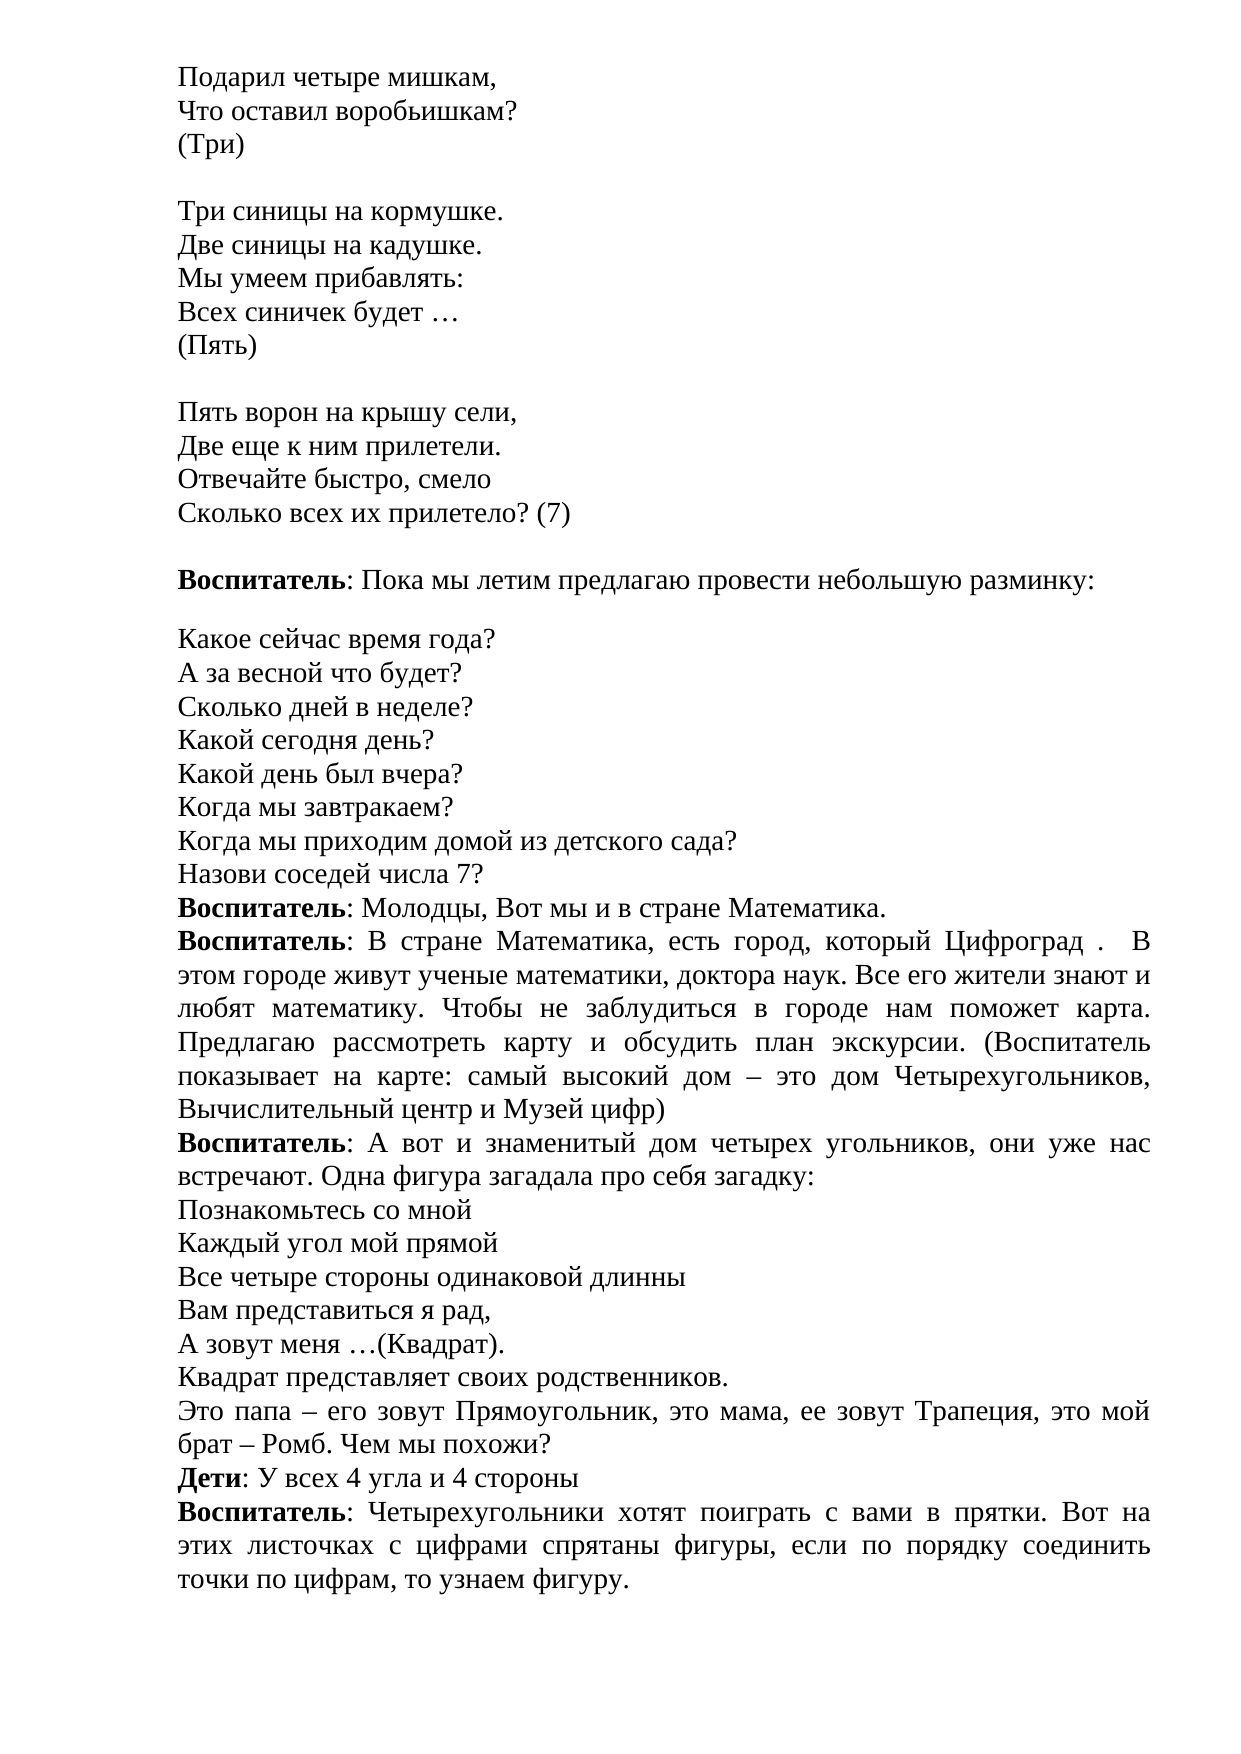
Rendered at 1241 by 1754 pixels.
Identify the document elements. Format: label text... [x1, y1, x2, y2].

text Три синицы на кормушке. [177, 193, 1152, 227]
text Когда мы приходим домой из детского сада? [177, 823, 1152, 856]
text Познакомьтесь со мной [177, 1192, 1152, 1225]
text Назови соседей числа 7? [177, 856, 1152, 890]
text Каждый угол мой прямой [177, 1225, 1152, 1259]
text Воспитатель: В стране Математика, есть город, который Цифроград . В этом городе живут ученые математики, доктора наук. Все его жители знают и любят математику. Чтобы не заблудиться в городе нам поможет карта. Предлагаю рассмотреть карту и обсудить план экскурсии. (Воспитатель показывает на карте: самый высокий дом – это дом Четырехугольников, Вычислительный центр и Музей цифр) [177, 923, 1152, 1125]
text А за весной что будет? [177, 655, 1152, 689]
text Подарил четыре мишкам, [177, 59, 1152, 93]
text Воспитатель: А вот и знаменитый дом четырех угольников, они уже нас встречают. Одна фигура загадала про себя загадку: [177, 1125, 1152, 1192]
text Все четыре стороны одинаковой длинны [177, 1259, 1152, 1292]
text Сколько всех их прилетело? (7) [177, 495, 1152, 529]
text Что оставил воробьишкам? [177, 93, 1152, 126]
text Какой сегодня день? [177, 722, 1152, 756]
text (Пять) [177, 327, 1152, 361]
text Какое сейчас время года? [177, 622, 1152, 655]
text (Три) [177, 126, 1152, 160]
text Квадрат представляет своих родственников. [177, 1359, 1152, 1393]
text Две синицы на кадушке. [177, 227, 1152, 260]
text Сколько дней в неделе? [177, 689, 1152, 722]
text Воспитатель: Молодцы, Вот мы и в стране Математика. [177, 890, 1152, 923]
text Мы умеем прибавлять: [177, 260, 1152, 294]
text Воспитатель: Четырехугольники хотят поиграть с вами в прятки. Вот на этих листочках с цифрами спрятаны фигуры, если по порядку соединить точки по цифрам, то узнаем фигуру. [177, 1494, 1152, 1594]
text Отвечайте быстро, смело [177, 462, 1152, 495]
text Пять ворон на крышу сели, [177, 394, 1152, 428]
text Какой день был вчера? [177, 756, 1152, 789]
text Это папа – его зовут Прямоугольник, это мама, ее зовут Трапеция, это мой брат – Ромб. Чем мы похожи? [177, 1393, 1152, 1460]
text Воспитатель: Пока мы летим предлагаю провести небольшую разминку: [177, 562, 1152, 596]
text А зовут меня …(Квадрат). [177, 1326, 1152, 1359]
text Всех синичек будет … [177, 294, 1152, 327]
text Две еще к ним прилетели. [177, 428, 1152, 462]
text Когда мы завтракаем? [177, 789, 1152, 823]
text Дети: У всех 4 угла и 4 стороны [177, 1460, 1152, 1494]
text Вам представиться я рад, [177, 1292, 1152, 1326]
